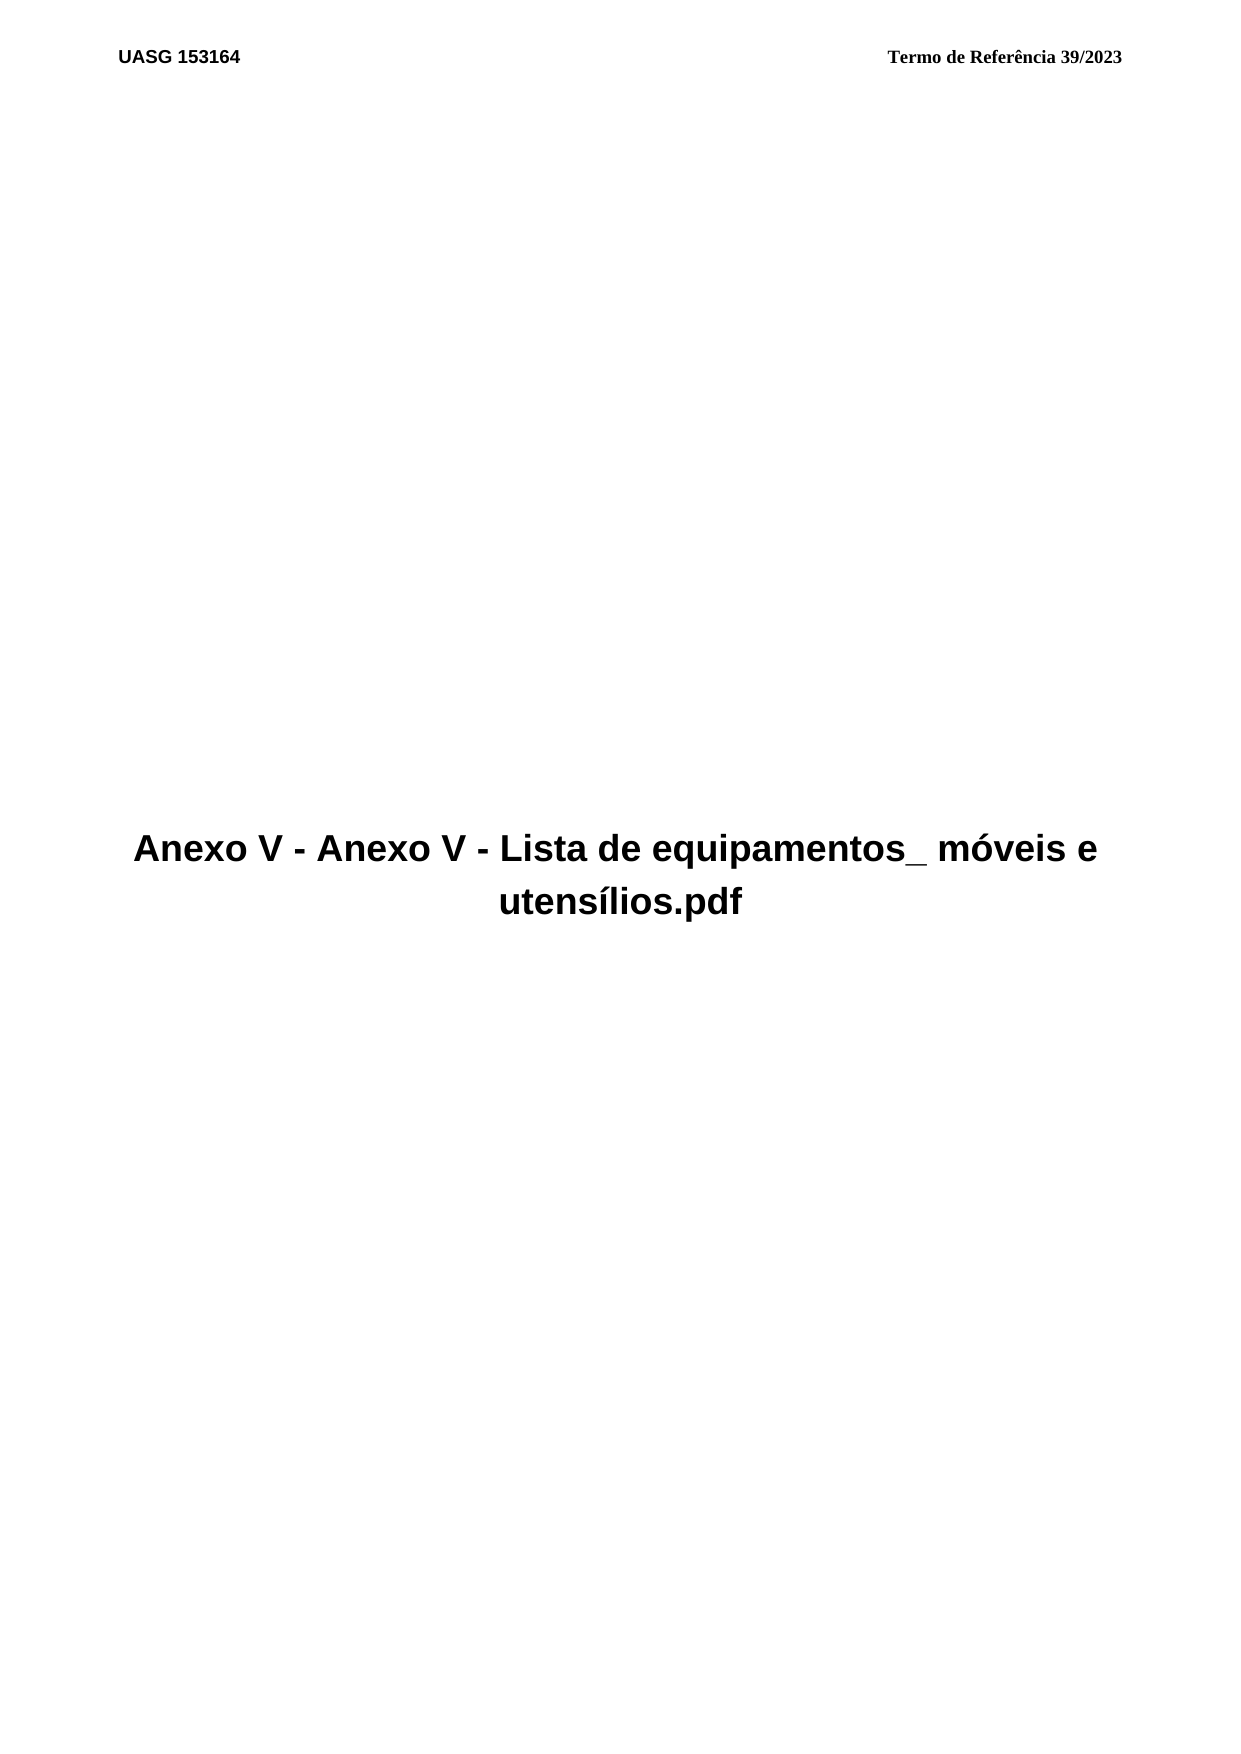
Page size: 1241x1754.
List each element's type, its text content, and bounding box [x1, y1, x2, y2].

subtitle Anexo V - Anexo V - Lista de equipamentos_ móveis e utensílios.pdf [133, 827, 1134, 922]
text UASG 153164 Termo de Referência 39/2023 [118, 46, 1134, 68]
